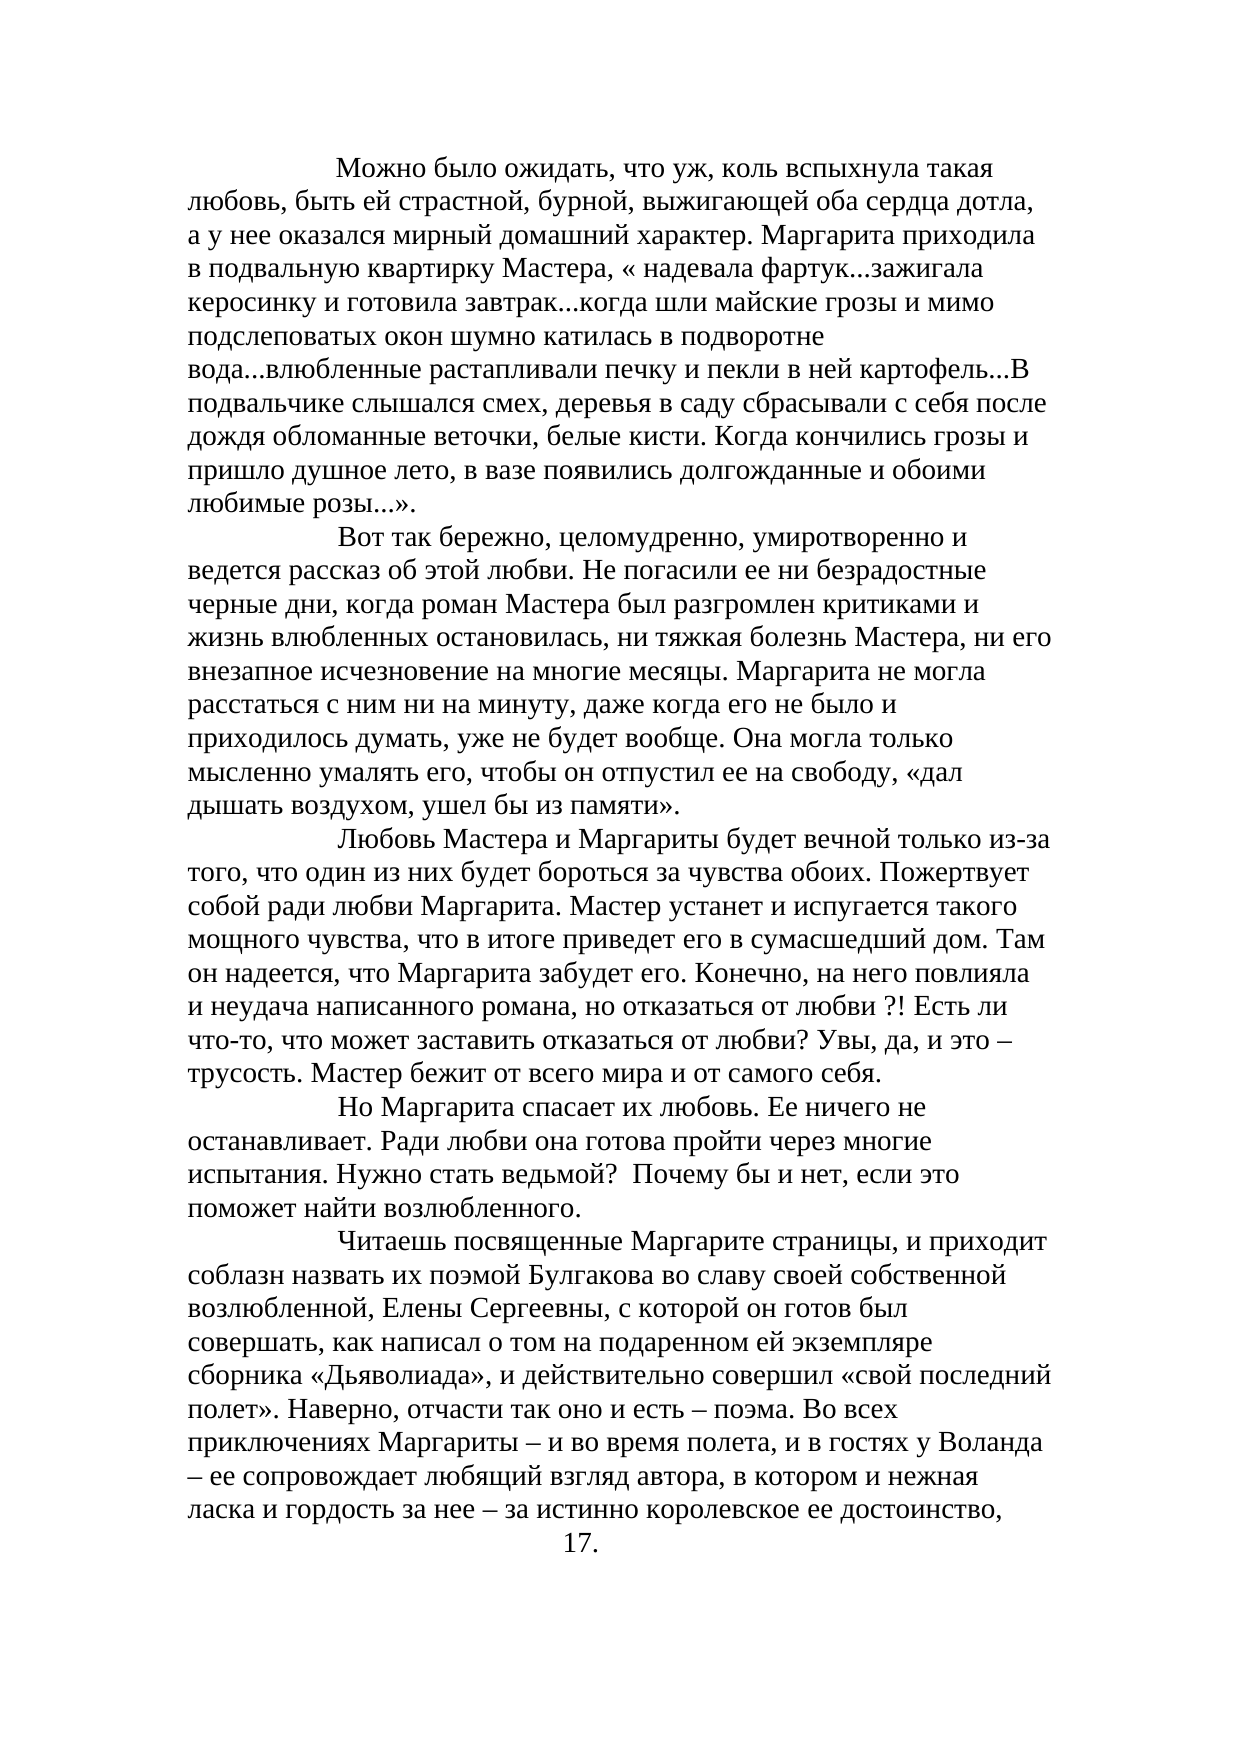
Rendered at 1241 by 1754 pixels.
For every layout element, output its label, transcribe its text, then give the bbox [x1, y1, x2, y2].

text 17. [187, 1525, 1053, 1559]
text Можно было ожидать, что уж, коль вспыхнула такая любовь, быть ей страстной, бурной, выжигающей оба сердца дотла, а у нее оказался мирный домашний характер. Маргарита приходила в подвальную квартирку Мастера, « надевала фартук...зажигала керосинку и готовила завтрак...когда шли майские грозы и мимо подслеповатых окон шумно катилась в подворотне вода...влюбленные растапливали печку и пекли в ней картофель...В подвальчике слышался смех, деревья в саду сбрасывали с себя после дождя обломанные веточки, белые кисти. Когда кончились грозы и пришло душное лето, в вазе появились долгожданные и обоими любимые розы...». [187, 150, 1053, 519]
text Но Маргарита спасает их любовь. Ее ничего не останавливает. Ради любви она готова пройти через многие испытания. Нужно стать ведьмой? Почему бы и нет, если это поможет найти возлюбленного. [187, 1089, 1053, 1223]
text мощного чувства, что в итоге приведет его в сумасшедший дом. Там он надеется, что Маргарита забудет его. Конечно, на него повлияла и неудача написанного романа, но отказаться от любви ?! Есть ли что-то, что может заставить отказаться от любви? Увы, да, и это – трусость. Мастер бежит от всего мира и от самого себя. [187, 921, 1053, 1089]
text Любовь Мастера и Маргариты будет вечной только из-за того, что один из них будет бороться за чувства обоих. Пожертвует собой ради любви Маргарита. Мастер устанет и испугается такого [187, 821, 1053, 921]
text Вот так бережно, целомудренно, умиротворенно и ведется рассказ об этой любви. Не погасили ее ни безрадостные черные дни, когда роман Мастера был разгромлен критиками и жизнь влюбленных остановилась, ни тяжкая болезнь Мастера, ни его внезапное исчезновение на многие месяцы. Маргарита не могла расстаться с ним ни на минуту, даже когда его не было и приходилось думать, уже не будет вообще. Она могла только мысленно умалять его, чтобы он отпустил ее на свободу, «дал дышать воздухом, ушел бы из памяти». [187, 519, 1053, 821]
text Читаешь посвященные Маргарите страницы, и приходит соблазн назвать их поэмой Булгакова во славу своей собственной возлюбленной, Елены Сергеевны, с которой он готов был совершать, как написал о том на подаренном ей экземпляре сборника «Дьяволиада», и действительно совершил «свой последний полет». Наверно, отчасти так оно и есть – поэма. Во всех приключениях Маргариты – и во время полета, и в гостях у Воланда – ее сопровождает любящий взгляд автора, в котором и нежная ласка и гордость за нее – за истинно королевское ее достоинство, [187, 1223, 1053, 1525]
